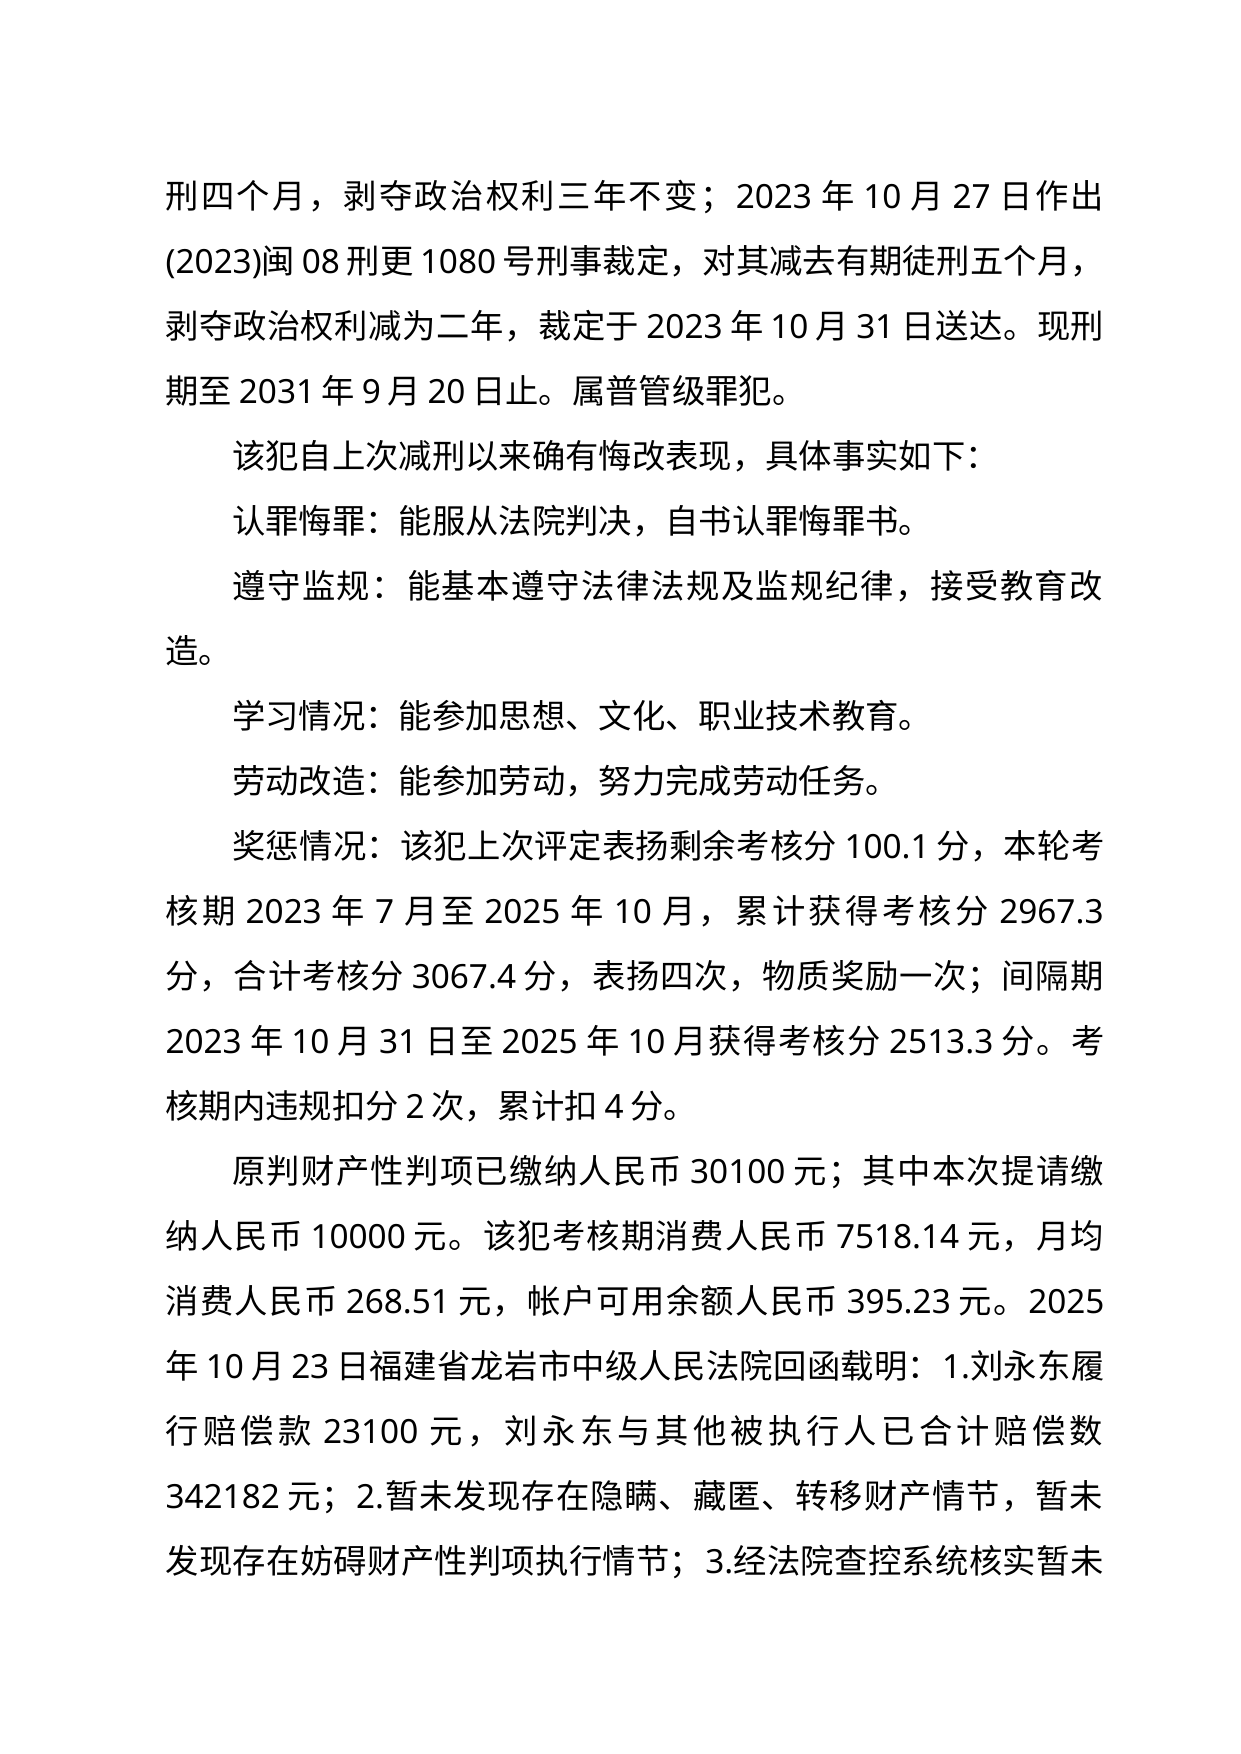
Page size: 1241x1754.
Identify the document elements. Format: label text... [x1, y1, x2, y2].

text 学习情况：能参加思想、文化、职业技术教育。 [165, 682, 1104, 747]
text 遵守监规：能基本遵守法律法规及监规纪律，接受教育改造。 [165, 552, 1104, 682]
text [165, 162, 1104, 422]
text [165, 1137, 1104, 1592]
text 劳动改造：能参加劳动，努力完成劳动任务。 [165, 747, 1104, 812]
text 奖惩情况：该犯上次评定表扬剩余考核分100.1分，本轮考核期2023年7月至2025年10月，累计获得考核分2967.3分，合计考核分3067.4分，表扬四次，物质奖励一次；间隔期2023年10月31日至2025年10月获得考核分2513.3分。考核期内违规扣分2次，累计扣4分。 [165, 812, 1104, 1137]
text 该犯自上次减刑以来确有悔改表现，具体事实如下： [165, 422, 1104, 487]
text 认罪悔罪：能服从法院判决，自书认罪悔罪书。 [165, 487, 1104, 552]
